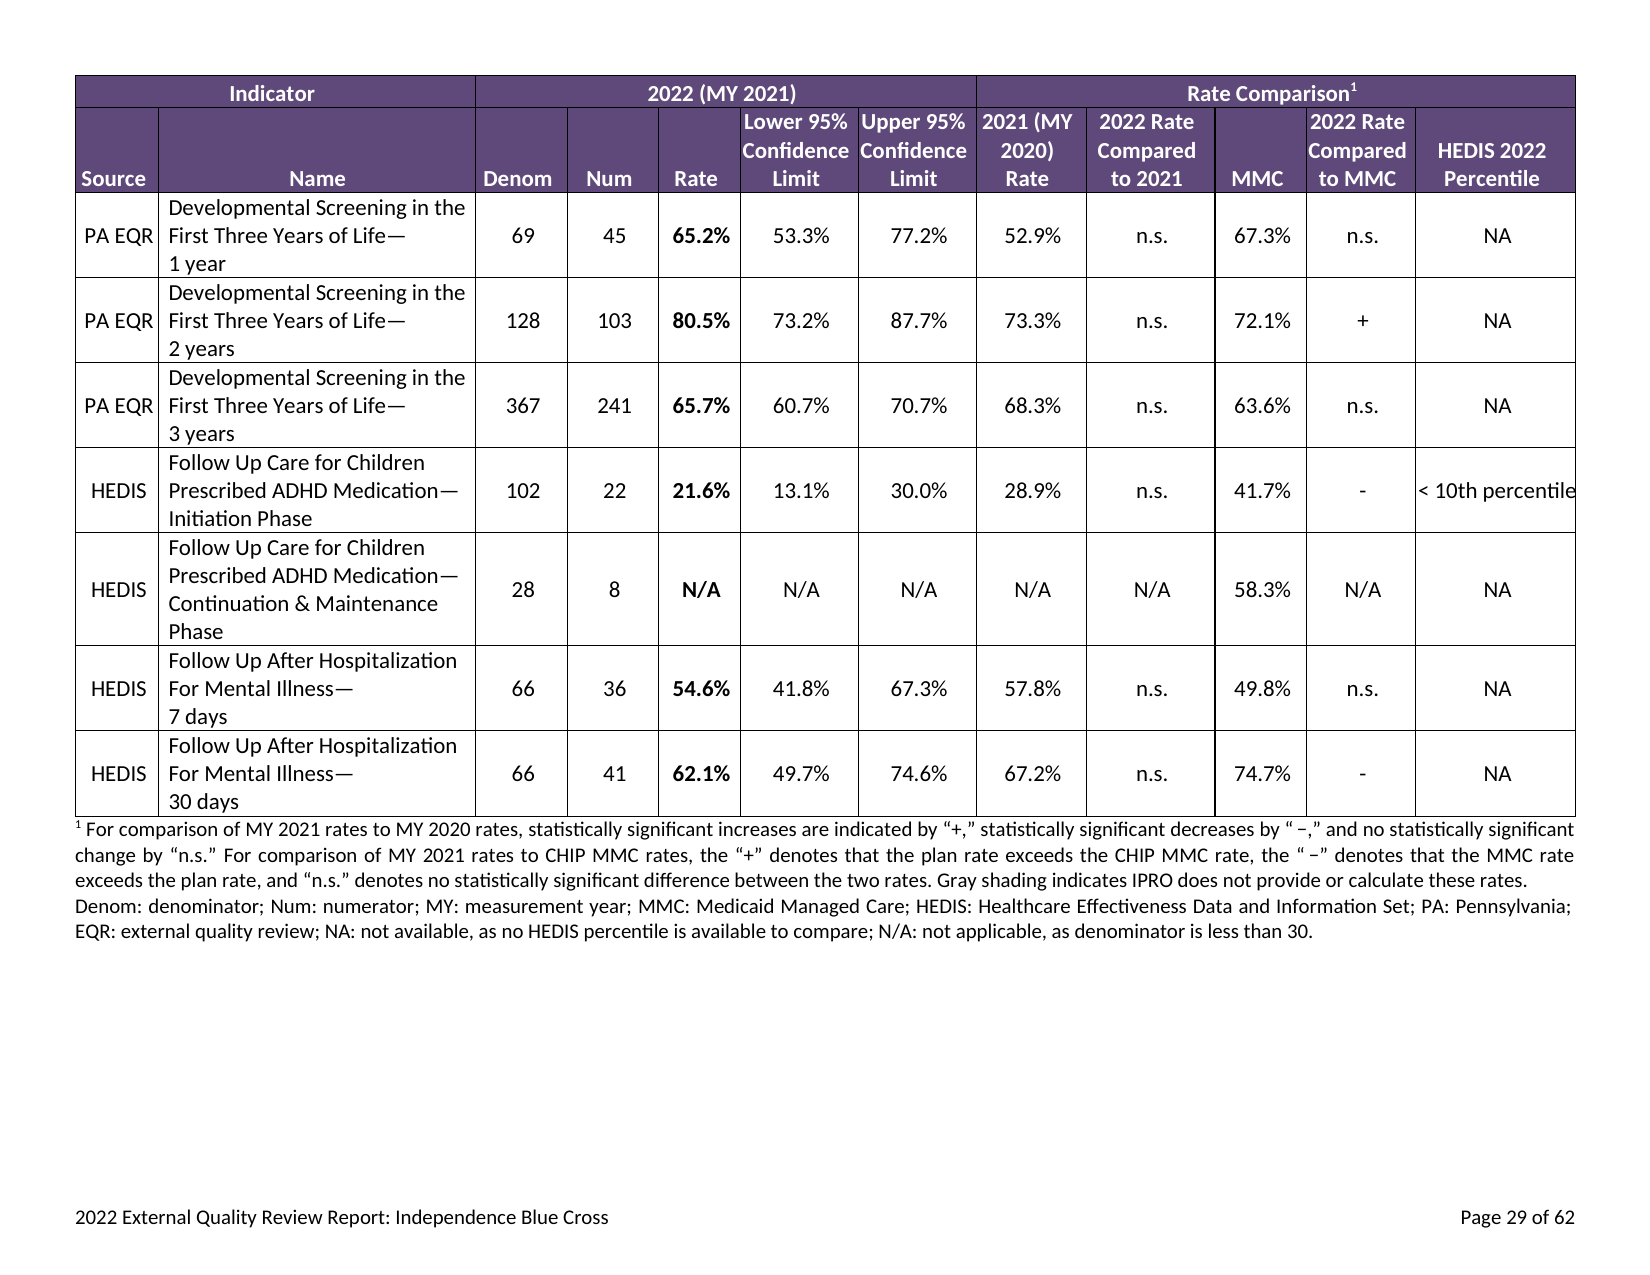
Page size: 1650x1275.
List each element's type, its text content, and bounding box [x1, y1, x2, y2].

table_cell n.s. [1087, 363, 1214, 447]
table_cell 49.7% [741, 731, 858, 816]
table_cell 21.6% [659, 448, 740, 532]
table_cell 68.3% [977, 363, 1086, 447]
table_cell 67.2% [977, 731, 1086, 816]
table_cell 62.1% [659, 731, 740, 816]
table_header Indicator [76, 76, 475, 107]
table_cell 103 [568, 278, 658, 362]
table_cell 41.7% [1216, 448, 1306, 532]
table_cell MMC [1216, 108, 1306, 192]
table_cell NA [1416, 363, 1575, 447]
table_cell Rate [659, 108, 740, 192]
table_cell N/A [859, 533, 976, 645]
table_cell Follow Up After Hospitalization For Mental Illness— 30 days [159, 731, 475, 816]
table_cell n.s. [1307, 363, 1415, 447]
table_cell NA [1416, 193, 1575, 277]
table_cell PA EQR [76, 193, 158, 277]
table_cell Lower 95% Confidence Limit [741, 108, 858, 192]
table_cell 13.1% [741, 448, 858, 532]
table_cell 66 [476, 646, 567, 730]
table_cell 60.7% [741, 363, 858, 447]
table_cell - [1307, 731, 1415, 816]
table_cell 66 [476, 731, 567, 816]
table_cell Denom [476, 108, 567, 192]
table_cell PA EQR [76, 363, 158, 447]
table_cell 58.3% [1216, 533, 1306, 645]
table_cell 74.7% [1216, 731, 1306, 816]
table_cell 28.9% [977, 448, 1086, 532]
table_cell Follow Up After Hospitalization For Mental Illness— 7 days [159, 646, 475, 730]
table_cell N/A [977, 533, 1086, 645]
table_cell - [1307, 448, 1415, 532]
table_cell 2021 (MY 2020) Rate [977, 108, 1086, 192]
table_cell + [1307, 278, 1415, 362]
table_cell n.s. [1307, 193, 1415, 277]
table_cell n.s. [1087, 731, 1214, 816]
table_cell n.s. [1087, 278, 1214, 362]
table_header 2022 (MY 2021) [476, 76, 976, 107]
table_cell 77.2% [859, 193, 976, 277]
table_cell n.s. [1087, 193, 1214, 277]
table_cell NA [1416, 278, 1575, 362]
table_cell 45 [568, 193, 658, 277]
table_cell HEDIS [76, 533, 158, 645]
table_cell 57.8% [977, 646, 1086, 730]
table_cell NA [1416, 731, 1575, 816]
table_cell N/A [659, 533, 740, 645]
table_cell N/A [1307, 533, 1415, 645]
table_cell 30.0% [859, 448, 976, 532]
table_cell N/A [1087, 533, 1214, 645]
text Denom: denominator; Num: numerator; MY: measurement year; MMC: Medicaid Managed Care; HEDIS: Healthcare Effectiveness Data and Information Set; PA: Pennsylvania; EQR: external quality review; NA: not available, as no HEDIS percentile is available to compare; N/A: not applicable, as denominator is less than 30. [75, 893, 1575, 944]
table_cell 65.7% [659, 363, 740, 447]
table_cell 41 [568, 731, 658, 816]
table_cell 87.7% [859, 278, 976, 362]
table_cell 241 [568, 363, 658, 447]
table_cell Upper 95% Confidence Limit [859, 108, 976, 192]
table_cell 72.1% [1216, 278, 1306, 362]
table_cell n.s. [1307, 646, 1415, 730]
table_cell 67.3% [1216, 193, 1306, 277]
table_cell 8 [568, 533, 658, 645]
table_cell 41.8% [741, 646, 858, 730]
table_cell N/A [741, 533, 858, 645]
table_cell HEDIS 2022 Percentile [1416, 108, 1575, 192]
table_cell 36 [568, 646, 658, 730]
table_cell 53.3% [741, 193, 858, 277]
table_cell n.s. [1087, 646, 1214, 730]
table_cell 52.9% [977, 193, 1086, 277]
table_cell 67.3% [859, 646, 976, 730]
table_cell 70.7% [859, 363, 976, 447]
table_cell 102 [476, 448, 567, 532]
table_cell n.s. [1087, 448, 1214, 532]
table_cell 128 [476, 278, 567, 362]
table_cell HEDIS [76, 646, 158, 730]
table_cell NA [1416, 533, 1575, 645]
table_cell 65.2% [659, 193, 740, 277]
text 1 For comparison of MY 2021 rates to MY 2020 rates, statistically significant increases are indicated by “+,” statistically significant decreases by “−,” and no statistically significant change by “n.s.” For comparison of MY 2021 rates to CHIP MMC rates, the “+” denotes that the plan rate exceeds the CHIP MMC rate, the “−” denotes that the MMC rate exceeds the plan rate, and “n.s.” denotes no statistically significant difference between the two rates. Gray shading indicates IPRO does not provide or calculate these rates. [75, 817, 1575, 893]
table_cell HEDIS [76, 731, 158, 816]
table_cell 22 [568, 448, 658, 532]
table_cell < 10th percentile [1416, 448, 1575, 532]
table_cell Developmental Screening in the First Three Years of Life— 3 years [159, 363, 475, 447]
table_cell 2022 Rate Compared to 2021 [1087, 108, 1214, 192]
table_cell NA [1416, 646, 1575, 730]
table_cell PA EQR [76, 278, 158, 362]
table_cell 73.2% [741, 278, 858, 362]
table_cell 54.6% [659, 646, 740, 730]
table_cell Num [568, 108, 658, 192]
table_cell Source [76, 108, 158, 192]
table_cell 367 [476, 363, 567, 447]
table_cell 80.5% [659, 278, 740, 362]
table_cell Name [159, 108, 475, 192]
table_cell 69 [476, 193, 567, 277]
table_cell Follow Up Care for Children Prescribed ADHD Medication— Continuation & Maintenance Phase [159, 533, 475, 645]
table_header Rate Comparison1 [977, 76, 1575, 107]
table_cell 73.3% [977, 278, 1086, 362]
table_cell 28 [476, 533, 567, 645]
table_cell Follow Up Care for Children Prescribed ADHD Medication— Initiation Phase [159, 448, 475, 532]
table_cell 49.8% [1216, 646, 1306, 730]
table_cell HEDIS [76, 448, 158, 532]
table_cell 74.6% [859, 731, 976, 816]
table_cell Developmental Screening in the First Three Years of Life— 2 years [159, 278, 475, 362]
table_cell 2022 Rate Compared to MMC [1307, 108, 1415, 192]
table_cell Developmental Screening in the First Three Years of Life— 1 year [159, 193, 475, 277]
table_cell 63.6% [1216, 363, 1306, 447]
